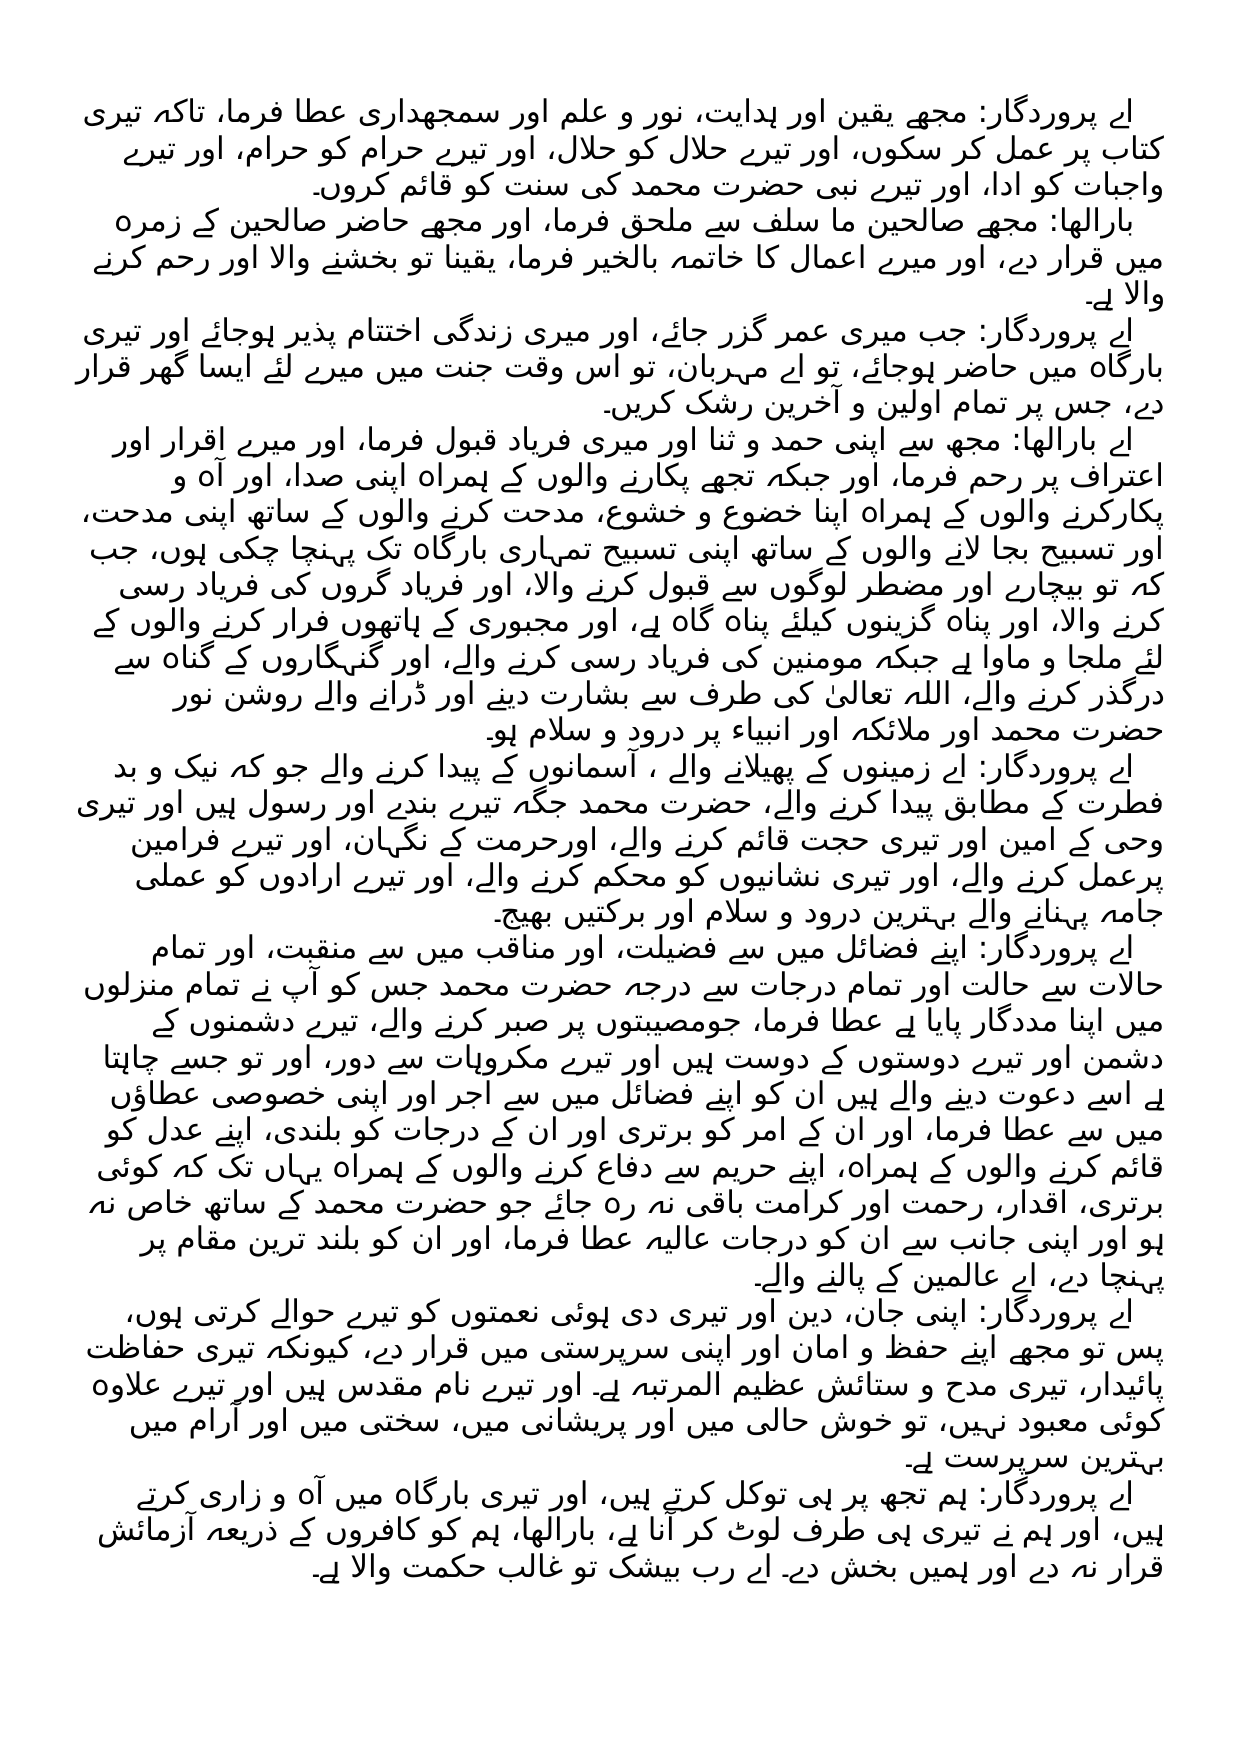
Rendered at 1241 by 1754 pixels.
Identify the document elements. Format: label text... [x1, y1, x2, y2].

text اے پروردگار: اپنی جان، دین اور تیری دی ہوئی نعمتوں کو تیرے حوالے کرتی ہوں، پس تو مجھے اپنے حفظ و امان اور اپنی سرپرستی میں قرار دے، کیونکہ تیری حفاظت پائیدار، تیری مدح و ستائش عظیم المرتبہ ہے۔ اور تیرے نام مقدس ہیں اور تیرے علاوہ کوئی معبود نہیں، تو خوش حالی میں اور پریشانی میں، سختی میں اور آرام میں بہترین سرپرست ہے۔ [75, 1293, 1165, 1475]
text اے پروردگار: اے زمینوں کے پھیلانے والے ، آسمانوں کے پیدا کرنے والے جو کہ نیک و بد فطرت کے مطابق پیدا کرنے والے، حضرت محمد جگہ تیرے بندے اور رسول ہیں اور تیری وحی کے امین اور تیری حجت قائم کرنے والے، اورحرمت کے نگہان، اور تیرے فرامین پرعمل کرنے والے، اور تیری نشانیوں کو محکم کرنے والے، اور تیرے ارادوں کو عملی جامہ پہنانے والے بہترین درود و سلام اور برکتیں بھیج۔ [75, 748, 1165, 930]
text اے بارالھا: مجھ سے اپنی حمد و ثنا اور میری فریاد قبول فرما، اور میرے اقرار اور اعتراف پر رحم فرما، اور جبکہ تجھے پکارنے والوں کے ہمراہ اپنی صدا، اور آہ و پکارکرنے والوں کے ہمراہ اپنا خضوع و خشوع، مدحت کرنے والوں کے ساتھ اپنی مدحت، اور تسبیح بجا لانے والوں کے ساتھ اپنی تسبیح تمہاری بارگاہ تک پہنچا چکی ہوں، جب کہ تو بیچارے اور مضطر لوگوں سے قبول کرنے والا، اور فریاد گروں کی فریاد رسی کرنے والا، اور پناہ گزینوں کیلئے پناہ گاہ ہے، اور مجبوری کے ہاتھوں فرار کرنے والوں کے لئے ملجا و ماوا ہے جبکہ مومنین کی فریاد رسی کرنے والے، اور گنہگاروں کے گناہ سے درگذر کرنے والے، اللہ تعالیٰ کی طرف سے بشارت دینے اور ڈرانے والے روشن نور حضرت محمد اور ملائکہ اور انبیاء پر درود و سلام ہو۔ [75, 421, 1165, 748]
text بارالھا: مجھے صالحین ما سلف سے ملحق فرما، اور مجھے حاضر صالحین کے زمرہ میں قرار دے، اور میرے اعمال کا خاتمہ بالخیر فرما، یقینا تو بخشنے والا اور رحم کرنے والا ہے۔ [75, 203, 1165, 312]
text اے پروردگار: مجھے یقین اور ہدایت، نور و علم اور سمجھداری عطا فرما، تاکہ تیری کتاب پر عمل کر سکوں، اور تیرے حلال کو حلال، اور تیرے حرام کو حرام، اور تیرے واجبات کو ادا، اور تیرے نبی حضرت محمد کی سنت کو قائم کروں۔ [75, 94, 1165, 203]
text اے پروردگار: جب میری عمر گزر جائے، اور میری زندگی اختتام پذیر ہوجائے اور تیری بارگاہ میں حاضر ہوجائے، تو اے مہربان، تو اس وقت جنت میں میرے لئے ایسا گھر قرار دے، جس پر تمام اولین و آخرین رشک کریں۔ [75, 312, 1165, 421]
text اے پروردگار: ہم تجھ پر ہی توکل کرتے ہیں، اور تیری بارگاہ میں آہ و زاری کرتے ہیں، اور ہم نے تیری ہی طرف لوٹ کر آنا ہے، بارالھا، ہم کو کافروں کے ذریعہ آزمائش قرار نہ دے اور ہمیں بخش دے۔ اے رب بیشک تو غالب حکمت والا ہے۔ [75, 1475, 1165, 1584]
text اے پروردگار: اپنے فضائل میں سے فضیلت، اور مناقب میں سے منقبت، اور تمام حالات سے حالت اور تمام درجات سے درجہ حضرت محمد جس کو آپ نے تمام منزلوں میں اپنا مددگار پایا ہے عطا فرما، جومصیبتوں پر صبر کرنے والے، تیرے دشمنوں کے دشمن اور تیرے دوستوں کے دوست ہیں اور تیرے مکروہات سے دور، اور تو جسے چاہتا ہے اسے دعوت دینے والے ہیں ان کو اپنے فضائل میں سے اجر اور اپنی خصوصی عطاؤں میں سے عطا فرما، اور ان کے امر کو برتری اور ان کے درجات کو بلندی، اپنے عدل کو قائم کرنے والوں کے ہمراہ، اپنے حریم سے دفاع کرنے والوں کے ہمراہ یہاں تک کہ کوئی برتری، اقدار، رحمت اور کرامت باقی نہ رہ جائے جو حضرت محمد کے ساتھ خاص نہ ہو اور اپنی جانب سے ان کو درجات عالیہ عطا فرما، اور ان کو بلند ترین مقام پر پہنچا دے، اے عالمین کے پالنے والے۔ [75, 930, 1165, 1293]
